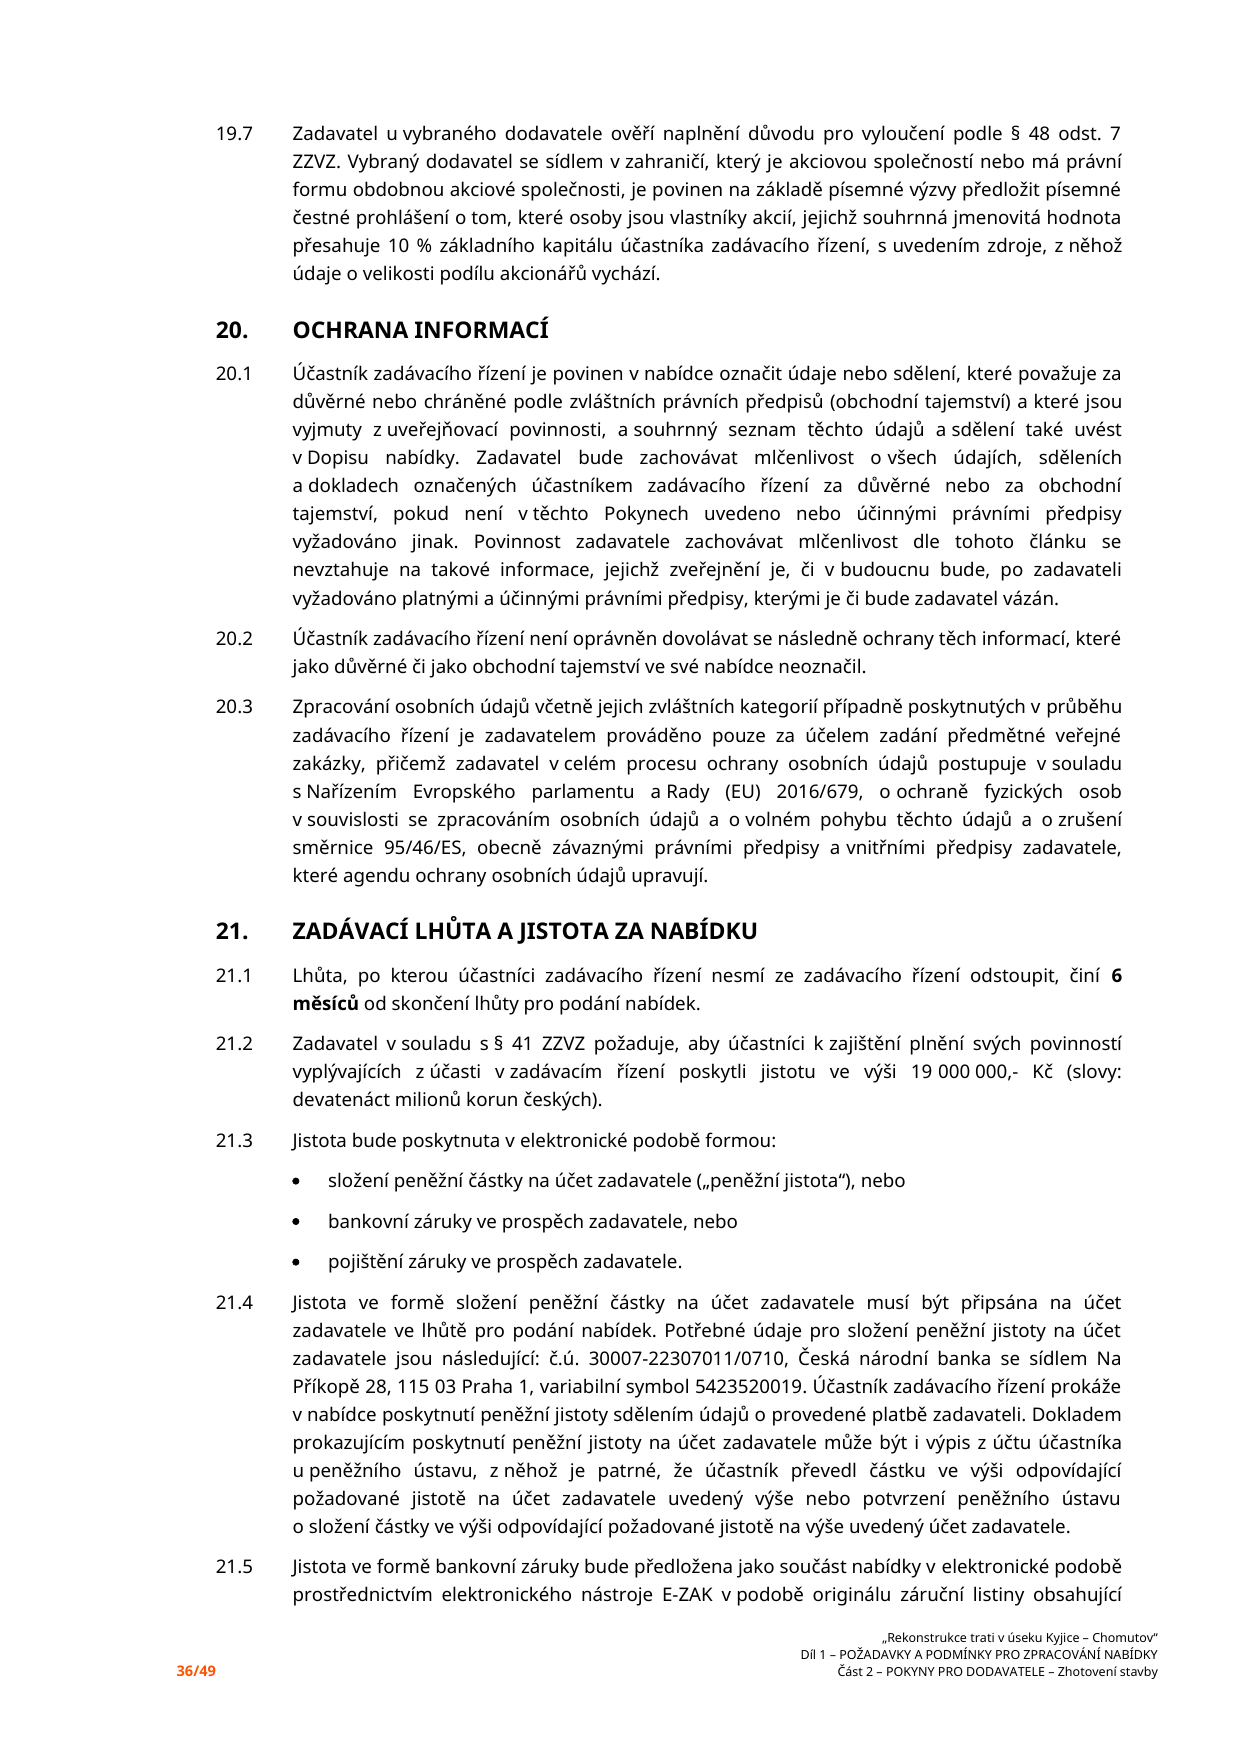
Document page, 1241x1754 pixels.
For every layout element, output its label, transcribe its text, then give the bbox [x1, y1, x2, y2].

text Zadavatel v souladu s § 41 ZZVZ požaduje, aby účastníci k zajištění plnění svých povinností vyplývajících z účasti v zadávacím řízení poskytli jistotu ve výši 19 000 000,- Kč (slovy: devatenáct milionů korun českých). [216, 1030, 1122, 1112]
text složení peněžní částky na účet zadavatele („peněžní jistota“), nebo [292, 1167, 1122, 1193]
text pojištění záruky ve prospěch zadavatele. [292, 1248, 1122, 1274]
text Zpracování osobních údajů včetně jejich zvláštních kategorií případně poskytnutých v průběhu zadávacího řízení je zadavatelem prováděno pouze za účelem zadání předmětné veřejné zakázky, přičemž zadavatel v celém procesu ochrany osobních údajů postupuje v souladu s Nařízením Evropského parlamentu a Rady (EU) 2016/679, o ochraně fyzických osob v souvislosti se zpracováním osobních údajů a o volném pohybu těchto údajů a o zrušení směrnice 95/46/ES, obecně závaznými právními předpisy a vnitřními předpisy zadavatele, které agendu ochrany osobních údajů upravují. [216, 694, 1122, 887]
text ZADÁVACÍ LHŮTA A JISTOTA ZA NABÍDKU [216, 915, 1122, 946]
text Zadavatel u vybraného dodavatele ověří naplnění důvodu pro vyloučení podle § 48 odst. 7 ZZVZ. Vybraný dodavatel se sídlem v zahraničí, který je akciovou společností nebo má právní formu obdobnou akciové společnosti, je povinen na základě písemné výzvy předložit písemné čestné prohlášení o tom, které osoby jsou vlastníky akcií, jejichž souhrnná jmenovitá hodnota přesahuje 10 % základního kapitálu účastníka zadávacího řízení, s uvedením zdroje, z něhož údaje o velikosti podílu akcionářů vychází. [216, 121, 1122, 286]
text Jistota ve formě složení peněžní částky na účet zadavatele musí být připsána na účet zadavatele ve lhůtě pro podání nabídek. Potřebné údaje pro složení peněžní jistoty na účet zadavatele jsou následující: č.ú. 30007-22307011/0710, Česká národní banka se sídlem Na Příkopě 28, 115 03 Praha 1, variabilní symbol 5423520019. Účastník zadávacího řízení prokáže v nabídce poskytnutí peněžní jistoty sdělením údajů o provedené platbě zadavateli. Dokladem prokazujícím poskytnutí peněžní jistoty na účet zadavatele může být i výpis z účtu účastníka u peněžního ústavu, z něhož je patrné, že účastník převedl částku ve výši odpovídající požadované jistotě na účet zadavatele uvedený výše nebo potvrzení peněžního ústavu o složení částky ve výši odpovídající požadované jistotě na výše uvedený účet zadavatele. [216, 1289, 1122, 1539]
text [216, 1554, 1122, 1607]
text Účastník zadávacího řízení je povinen v nabídce označit údaje nebo sdělení, které považuje za důvěrné nebo chráněné podle zvláštních právních předpisů (obchodní tajemství) a které jsou vyjmuty z uveřejňovací povinnosti, a souhrnný seznam těchto údajů a sdělení také uvést v Dopisu nabídky. Zadavatel bude zachovávat mlčenlivost o všech údajích, sděleních a dokladech označených účastníkem zadávacího řízení za důvěrné nebo za obchodní tajemství, pokud není v těchto Pokynech uvedeno nebo účinnými právními předpisy vyžadováno jinak. Povinnost zadavatele zachovávat mlčenlivost dle tohoto článku se nevztahuje na takové informace, jejichž zveřejnění je, či v budoucnu bude, po zadavateli vyžadováno platnými a účinnými právními předpisy, kterými je či bude zadavatel vázán. [216, 361, 1122, 610]
text OCHRANA INFORMACÍ [216, 314, 1122, 345]
text Účastník zadávacího řízení není oprávněn dovolávat se následně ochrany těch informací, které jako důvěrné či jako obchodní tajemství ve své nabídce neoznačil. [216, 625, 1122, 679]
text Jistota bude poskytnuta v elektronické podobě formou: [216, 1127, 1122, 1152]
text bankovní záruky ve prospěch zadavatele, nebo [292, 1208, 1122, 1233]
text Lhůta, po kterou účastníci zadávacího řízení nesmí ze zadávacího řízení odstoupit, činí 6 měsíců od skončení lhůty pro podání nabídek. [216, 962, 1122, 1015]
